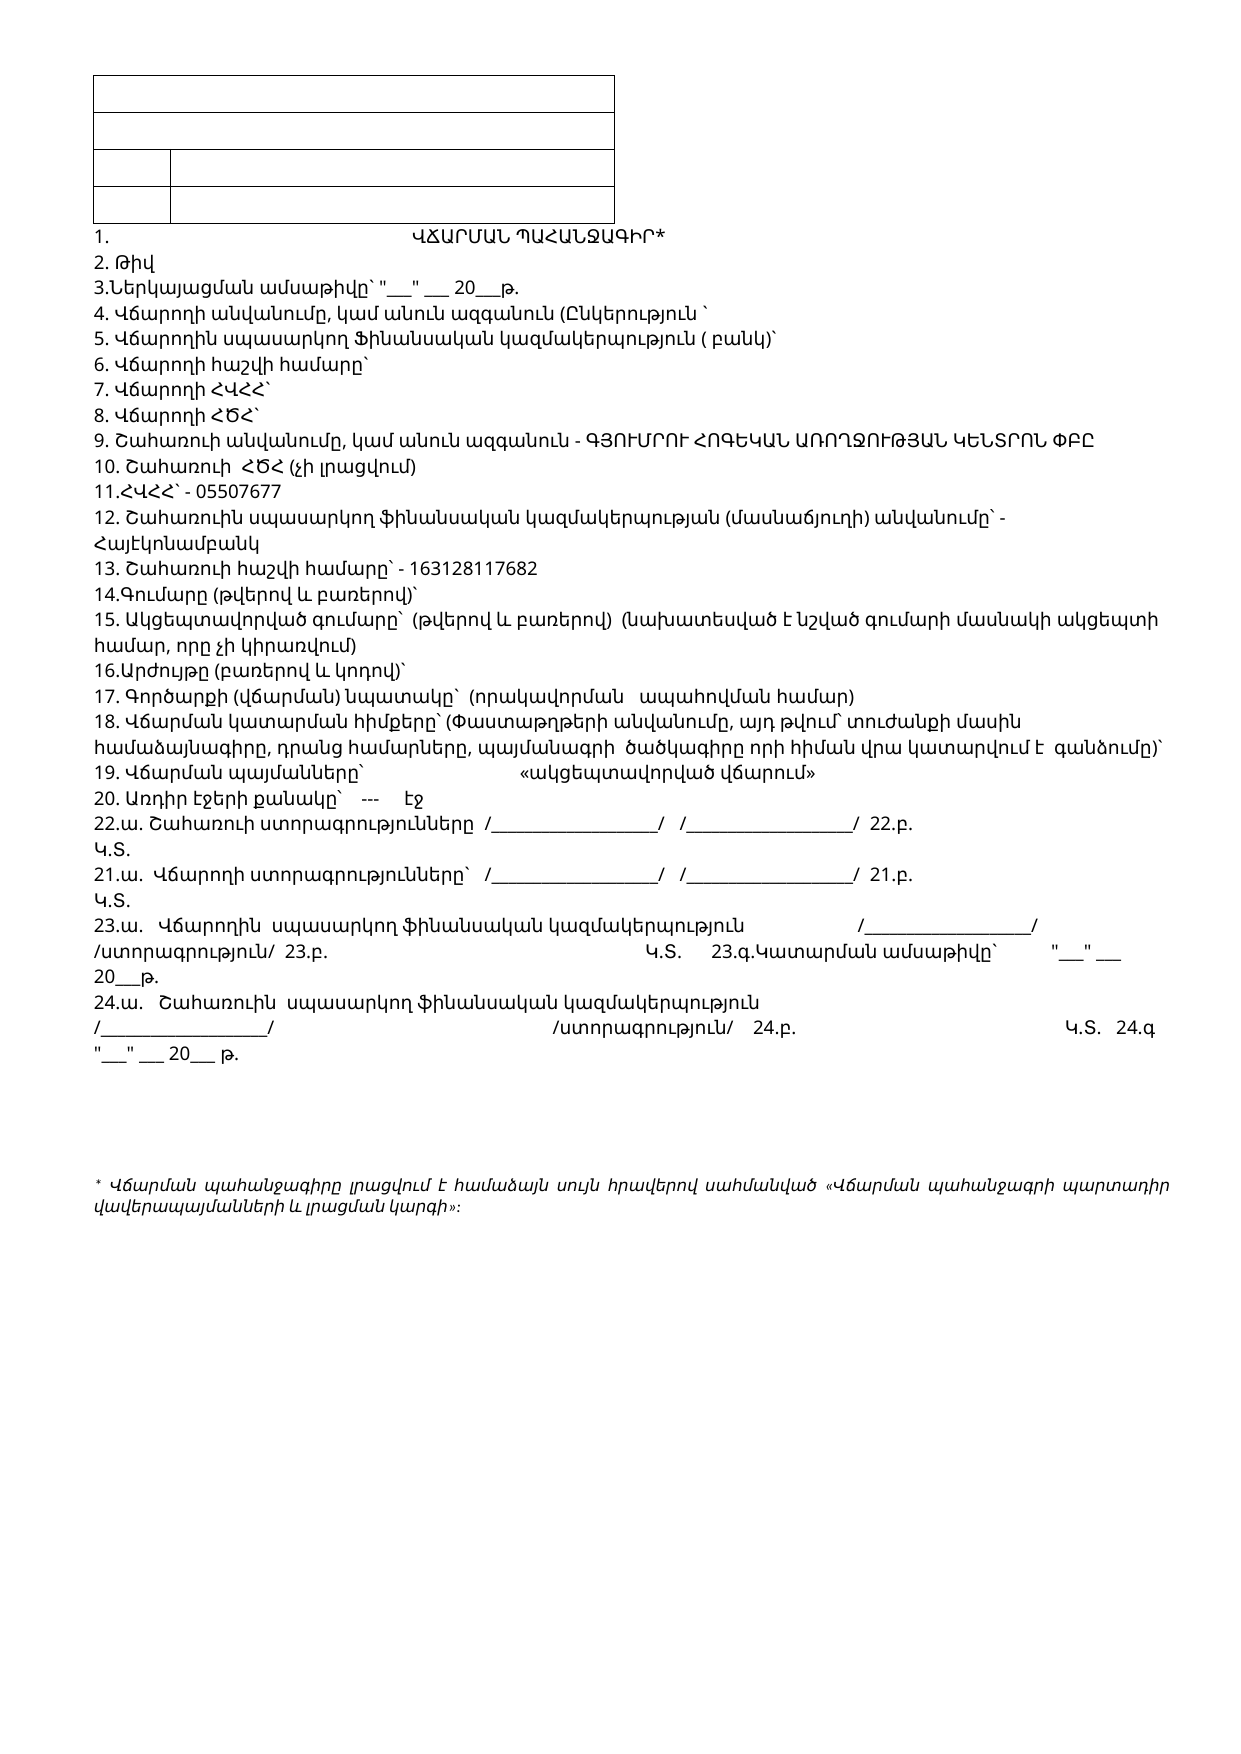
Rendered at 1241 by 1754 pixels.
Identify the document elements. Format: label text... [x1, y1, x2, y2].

text * Վճարման պահանջագիրը լրացվում է համաձայն սույն հրավերով սահմանված «Վճարման պահանջագրի պարտադիր վավերապայմանների և լրացման կարգի»: [94, 1176, 1171, 1216]
